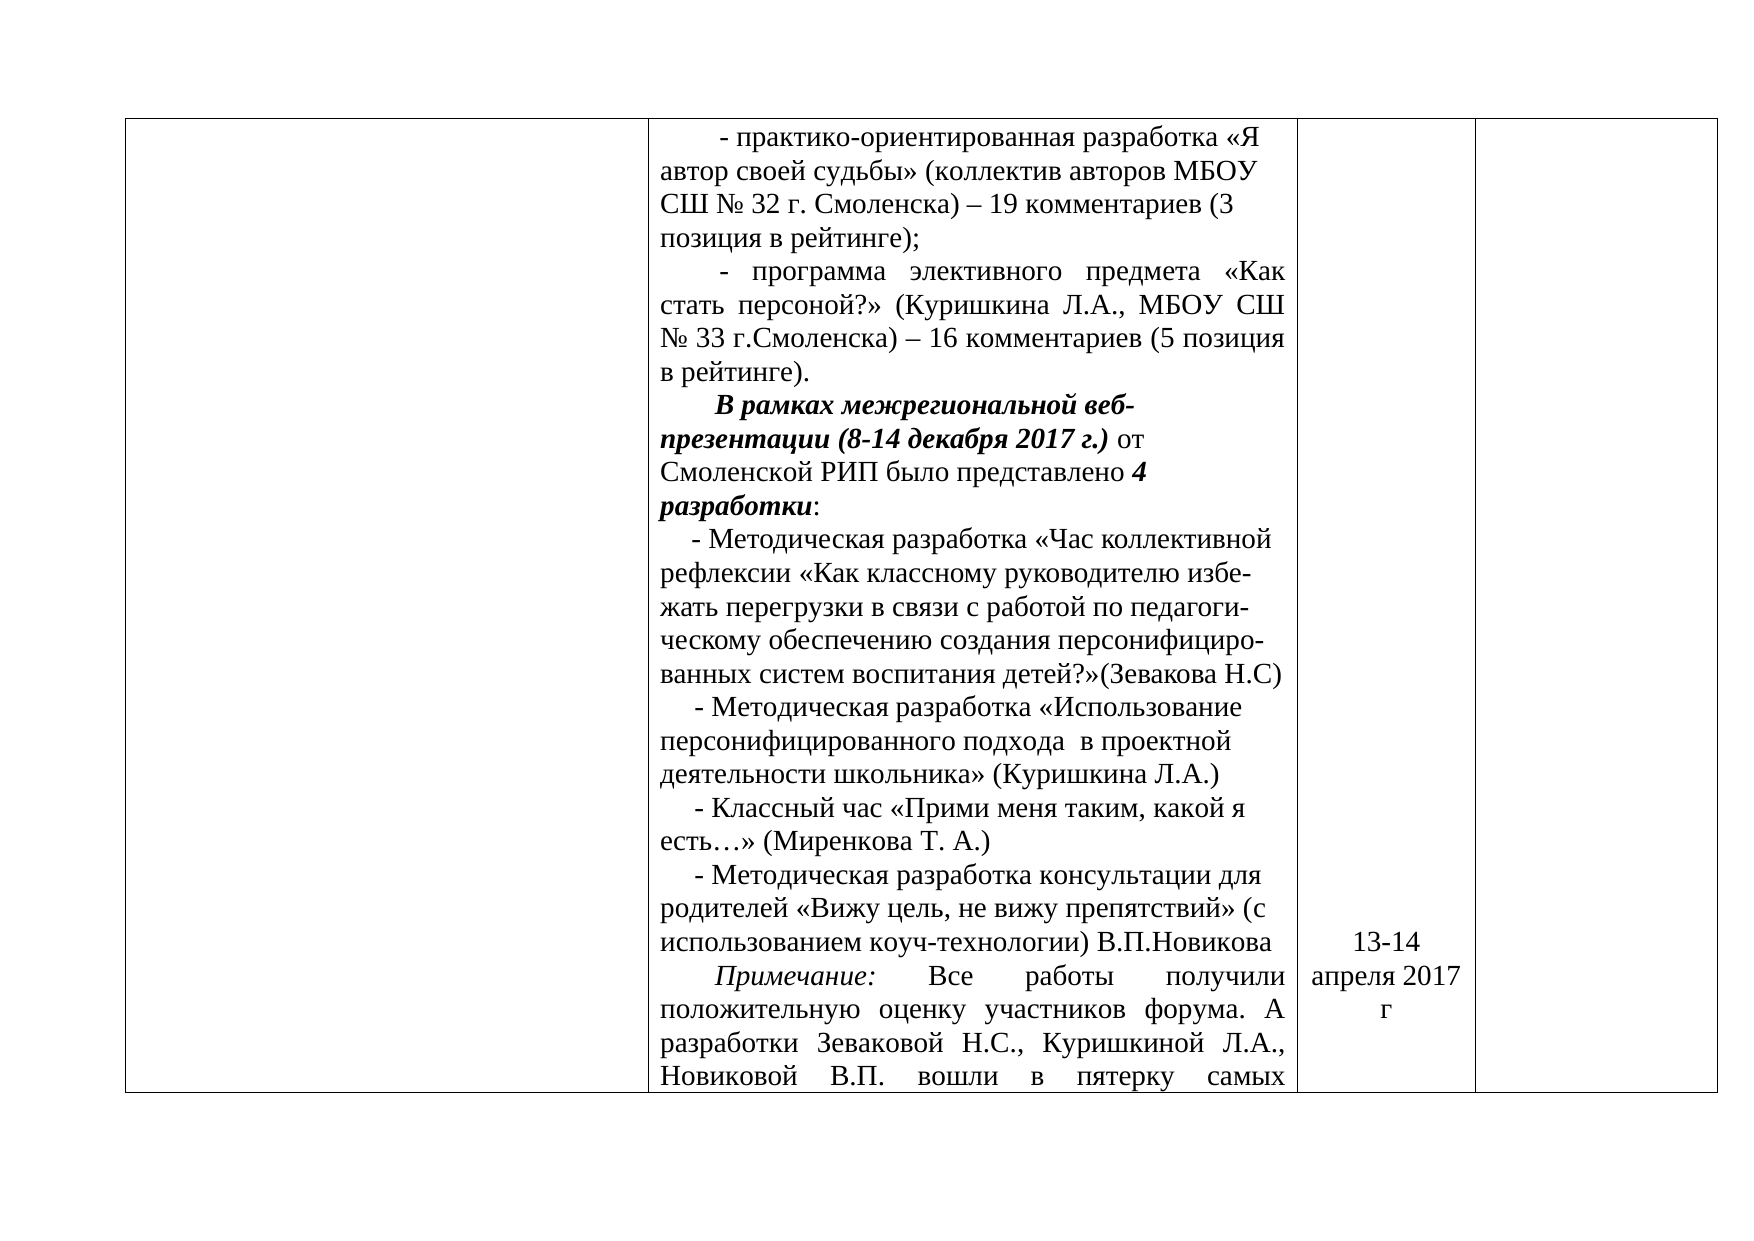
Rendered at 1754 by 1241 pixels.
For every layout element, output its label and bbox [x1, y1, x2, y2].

table_cell [1476, 119, 1717, 1092]
table_cell [1298, 119, 1475, 1092]
table_cell [126, 119, 648, 1092]
table_cell [649, 119, 1297, 1092]
